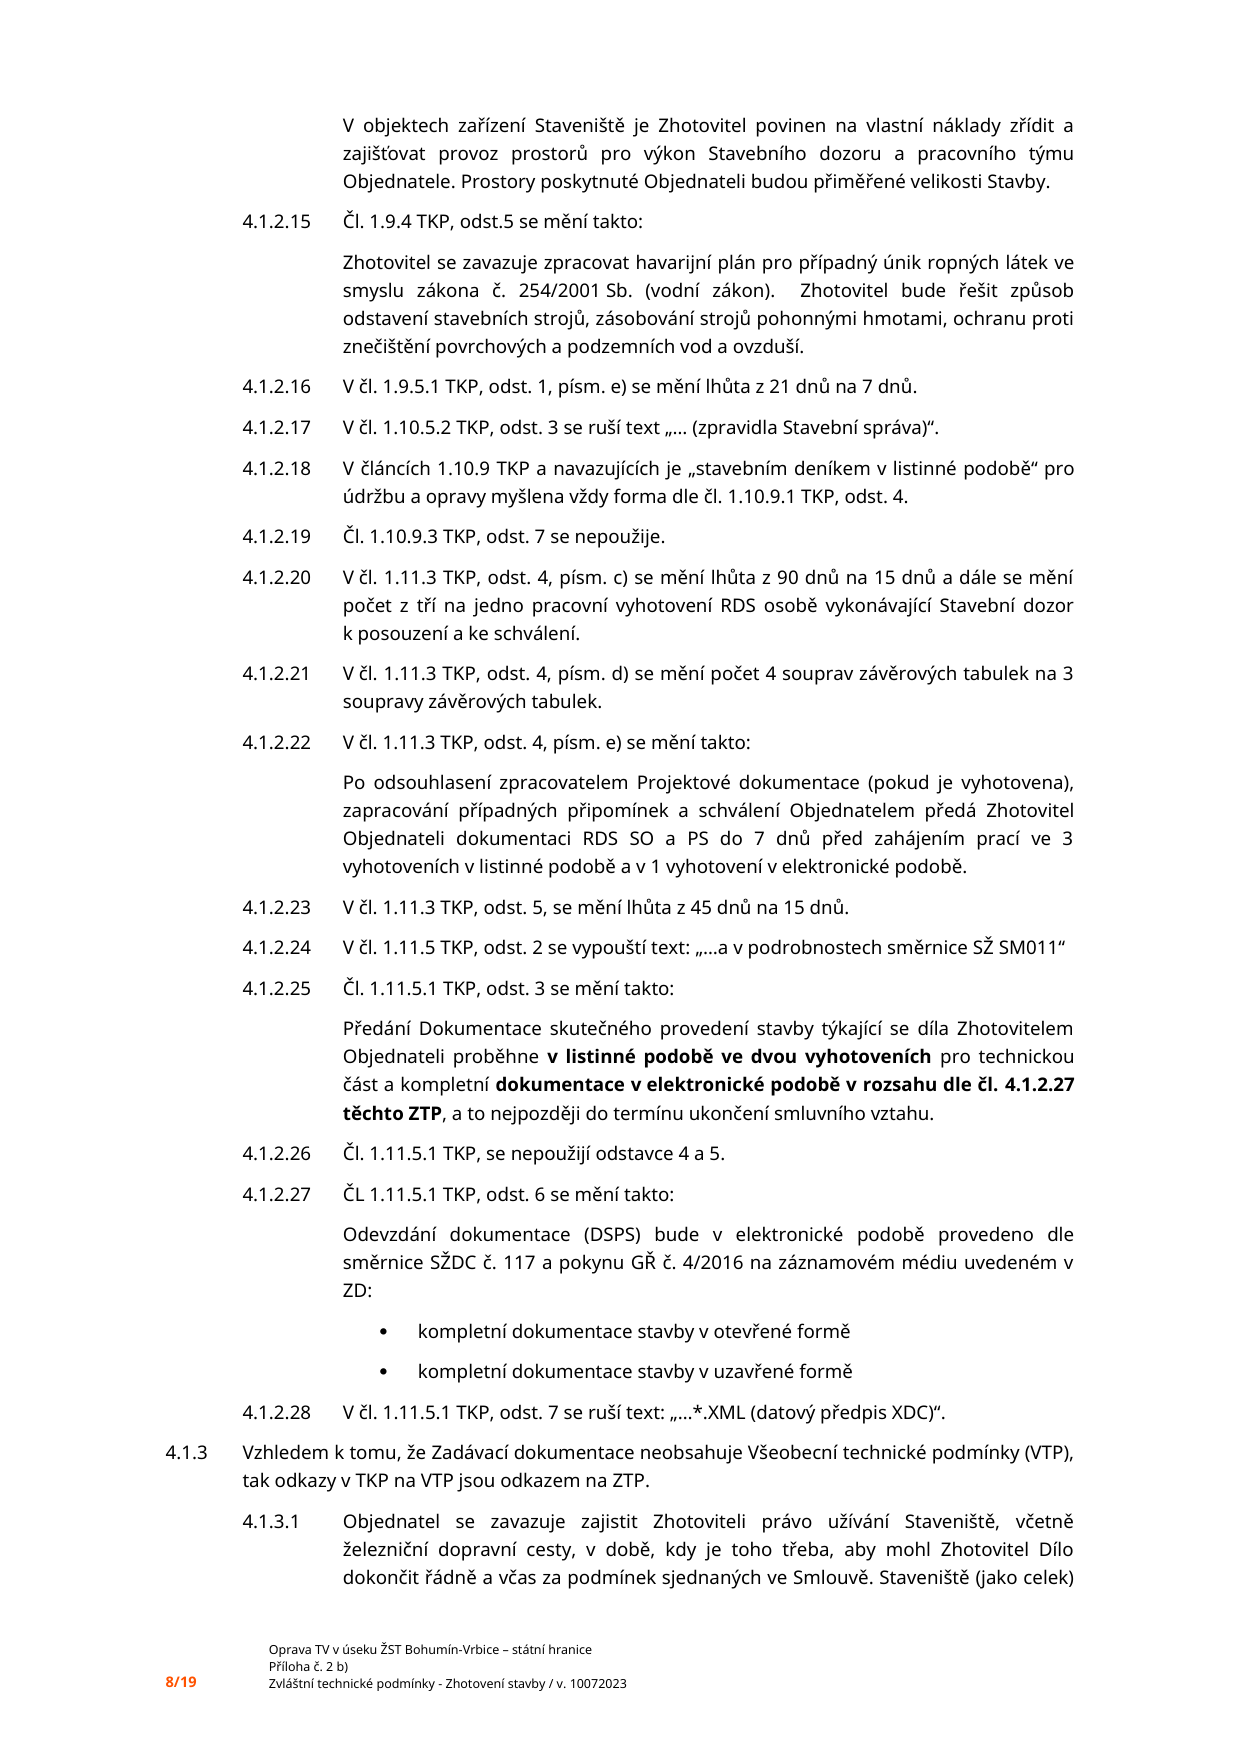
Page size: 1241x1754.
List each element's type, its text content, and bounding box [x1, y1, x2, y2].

text Čl. 1.11.5.1 TKP, se nepoužijí odstavce 4 a 5. [242, 1140, 1075, 1166]
text Čl. 1.11.5.1 TKP, odst. 3 se mění takto: [242, 975, 1075, 1001]
text Čl. 1.9.4 TKP, odst.5 se mění takto: [242, 209, 1075, 234]
list kompletní dokumentace stavby v otevřené formě [380, 1318, 1075, 1343]
list Odevzdání dokumentace (DSPS) bude v elektronické podobě provedeno dle směrnice SŽDC č. 117 a pokynu GŘ č. 4/2016 na záznamovém médiu uvedeném v ZD: [343, 1221, 1075, 1303]
text V čl. 1.11.3 TKP, odst. 4, písm. e) se mění takto: [242, 729, 1075, 754]
text V čl. 1.9.5.1 TKP, odst. 1, písm. e) se mění lhůta z 21 dnů na 7 dnů. [242, 374, 1075, 399]
list Zhotovitel se zavazuje zpracovat havarijní plán pro případný únik ropných látek ve smyslu zákona č. 254/2001 Sb. (vodní zákon). Zhotovitel bude řešit způsob odstavení stavebních strojů, zásobování strojů pohonnými hmotami, ochranu proti znečištění povrchových a podzemních vod a ovzduší. [343, 249, 1075, 359]
text V čl. 1.11.3 TKP, odst. 4, písm. c) se mění lhůta z 90 dnů na 15 dnů a dále se mění počet z tří na jedno pracovní vyhotovení RDS osobě vykonávající Stavební dozor k posouzení a ke schválení. [242, 564, 1075, 646]
text V článcích 1.10.9 TKP a navazujících je „stavebním deníkem v listinné podobě“ pro údržbu a opravy myšlena vždy forma dle čl. 1.10.9.1 TKP, odst. 4. [242, 455, 1075, 508]
text Čl. 1.10.9.3 TKP, odst. 7 se nepoužije. [242, 523, 1075, 549]
list kompletní dokumentace stavby v uzavřené formě [380, 1358, 1075, 1384]
text V čl. 1.11.3 TKP, odst. 4, písm. d) se mění počet 4 souprav závěrových tabulek na 3 soupravy závěrových tabulek. [242, 661, 1075, 714]
text Vzhledem k tomu, že Zadávací dokumentace neobsahuje Všeobecní technické podmínky (VTP), tak odkazy v TKP na VTP jsou odkazem na ZTP. [165, 1439, 1075, 1493]
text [242, 1508, 1075, 1589]
text V čl. 1.11.3 TKP, odst. 5, se mění lhůta z 45 dnů na 15 dnů. [242, 894, 1075, 920]
list Po odsouhlasení zpracovatelem Projektové dokumentace (pokud je vyhotovena), zapracování případných připomínek a schválení Objednatelem předá Zhotovitel Objednateli dokumentaci RDS SO a PS do 7 dnů před zahájením prací ve 3 vyhotoveních v listinné podobě a v 1 vyhotovení v elektronické podobě. [343, 769, 1075, 879]
list Předání Dokumentace skutečného provedení stavby týkající se díla Zhotovitelem Objednateli proběhne v listinné podobě ve dvou vyhotoveních pro technickou část a kompletní dokumentace v elektronické podobě v rozsahu dle čl. 4.1.2.27 těchto ZTP, a to nejpozději do termínu ukončení smluvního vztahu. [343, 1016, 1075, 1125]
text V čl. 1.11.5.1 TKP, odst. 7 se ruší text: „…*.XML (datový předpis XDC)“. [242, 1399, 1075, 1424]
list V objektech zařízení Staveniště je Zhotovitel povinen na vlastní náklady zřídit a zajišťovat provoz prostorů pro výkon Stavebního dozoru a pracovního týmu Objednatele. Prostory poskytnuté Objednateli budou přiměřené velikosti Stavby. [343, 112, 1075, 194]
text V čl. 1.11.5 TKP, odst. 2 se vypouští text: „…a v podrobnostech směrnice SŽ SM011“ [242, 935, 1075, 960]
text V čl. 1.10.5.2 TKP, odst. 3 se ruší text „… (zpravidla Stavební správa)“. [242, 414, 1075, 440]
text ČL 1.11.5.1 TKP, odst. 6 se mění takto: [242, 1181, 1075, 1206]
